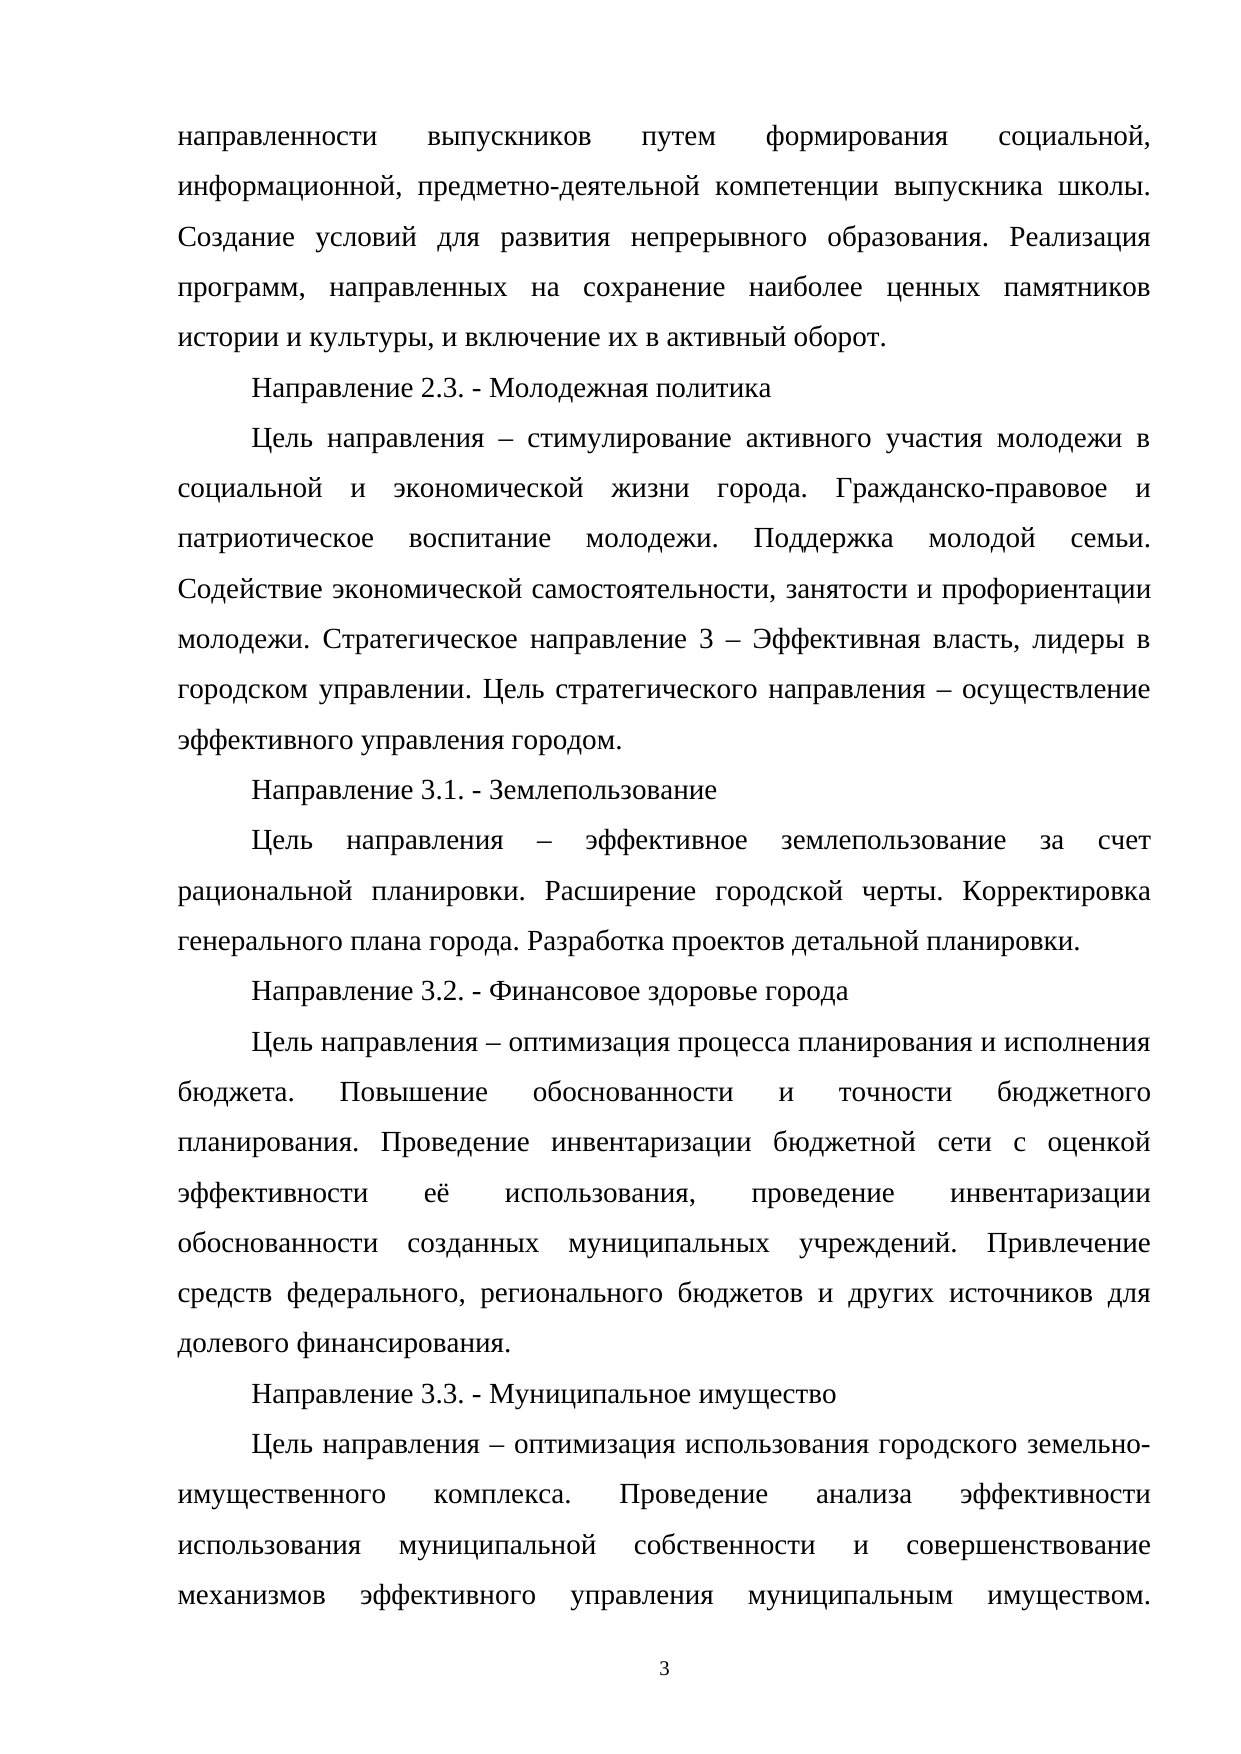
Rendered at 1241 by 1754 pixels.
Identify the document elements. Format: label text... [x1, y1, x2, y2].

text Направление 3.1. - Землепользование [177, 772, 1152, 806]
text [177, 1426, 1152, 1611]
text Направление 3.3. - Муниципальное имущество [177, 1376, 1152, 1409]
text Направление 3.2. - Финансовое здоровье города [177, 973, 1152, 1007]
text Цель направления – стимулирование активного участия молодежи в социальной и экономической жизни города. Гражданско-правовое и патриотическое воспитание молодежи. Поддержка молодой семьи. Содействие экономической самостоятельности, занятости и профориентации молодежи. Стратегическое направление 3 – Эффективная власть, лидеры в городском управлении. Цель стратегического направления – осуществление эффективного управления городом. [177, 420, 1152, 755]
text Цель направления – эффективное землепользование за счет рациональной планировки. Расширение городской черты. Корректировка генерального плана города. Разработка проектов детальной планировки. [177, 822, 1152, 957]
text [177, 118, 1152, 353]
text Направление 2.3. - Молодежная политика [177, 370, 1152, 403]
text Цель направления – оптимизация процесса планирования и исполнения бюджета. Повышение обоснованности и точности бюджетного планирования. Проведение инвентаризации бюджетной сети с оценкой эффективности её использования, проведение инвентаризации обоснованности созданных муниципальных учреждений. Привлечение средств федерального, регионального бюджетов и других источников для долевого финансирования. [177, 1024, 1152, 1359]
